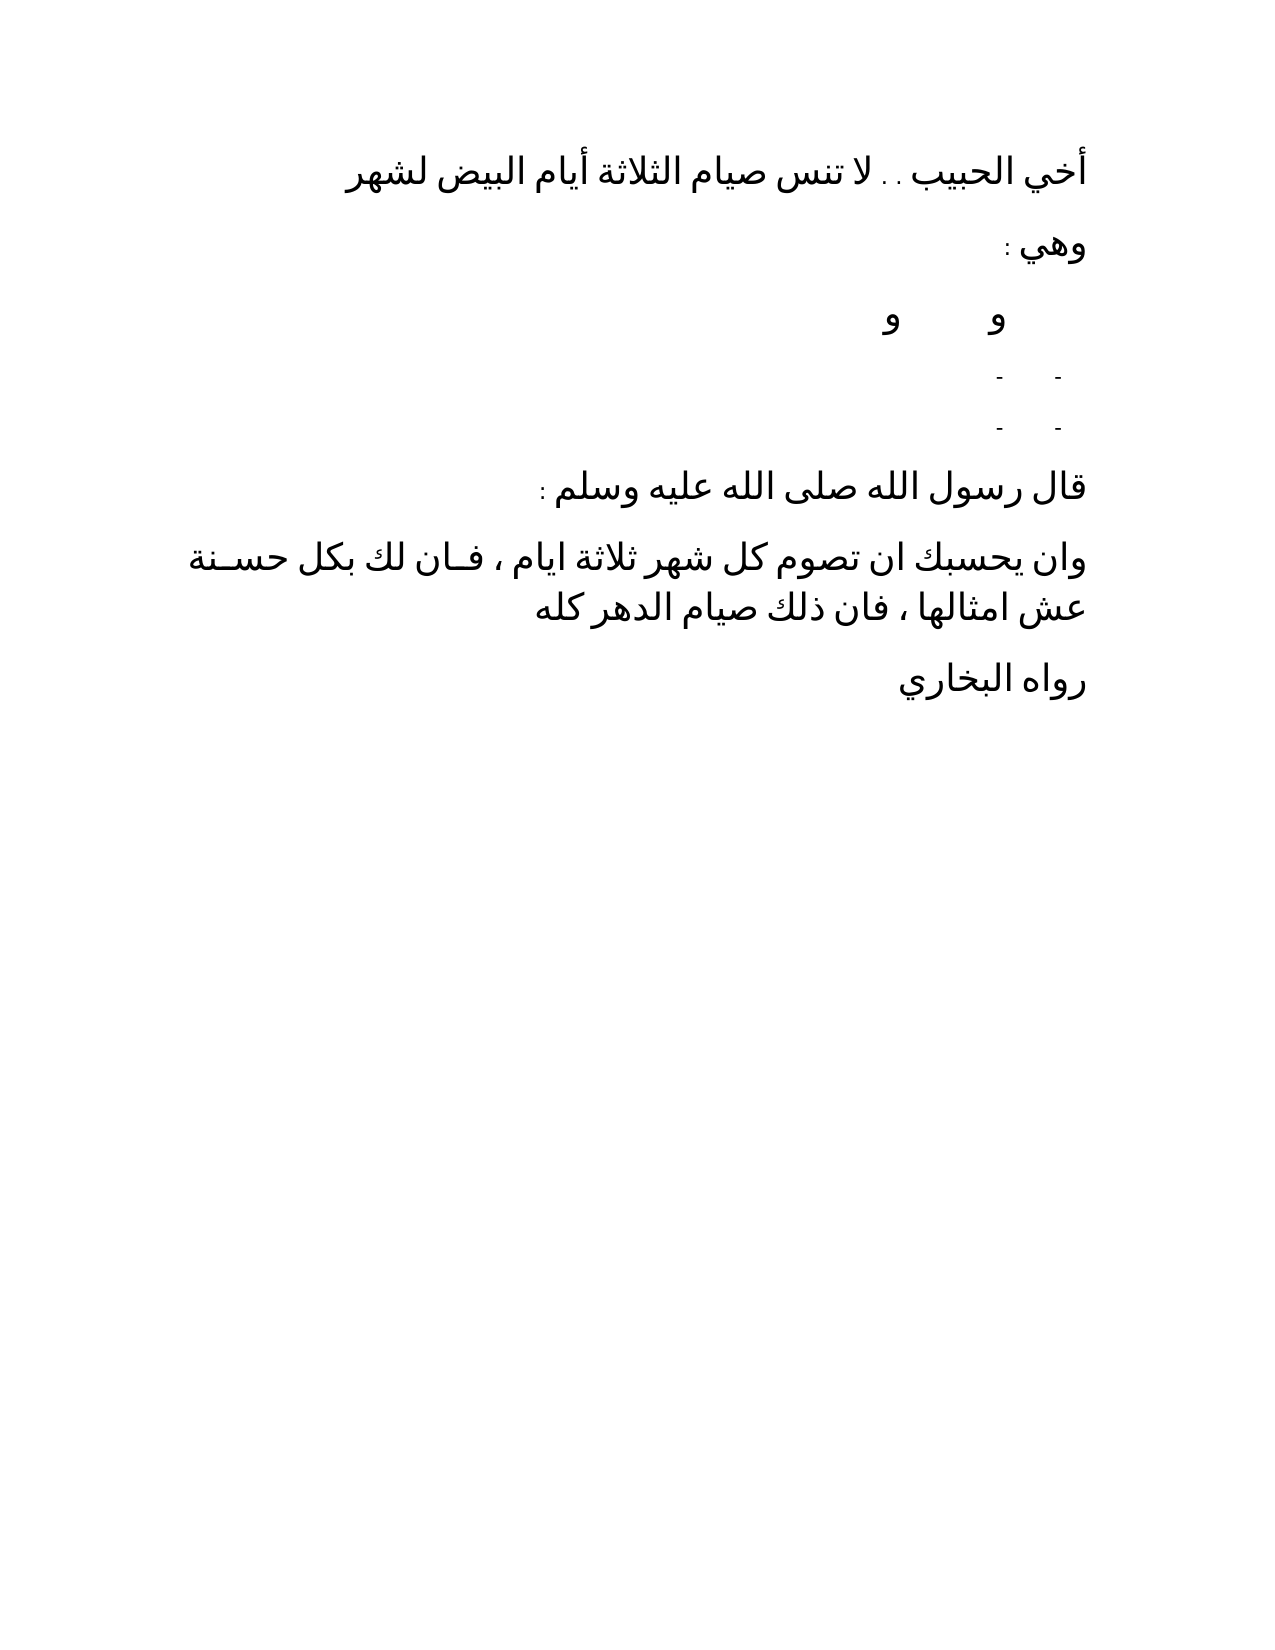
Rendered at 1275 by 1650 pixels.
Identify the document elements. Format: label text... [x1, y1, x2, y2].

text قال رسول الله صلى الله عليه وسلم : [187, 465, 1087, 508]
text أخي الحبيب . . لا تنس صيام الثلاثة أيام البيض لشهر [187, 150, 1087, 194]
text رواه البخاري [187, 657, 1087, 701]
text - - [187, 363, 1087, 389]
text و و [187, 292, 1087, 336]
text - - [187, 414, 1087, 440]
text وان يحسبك ان تصوم كل شهر ثلاثة ايام ، فان لك بكل حسنة عش امثالها ، فان ذلك صيام الدهر كله [187, 536, 1087, 629]
text وهي : [187, 221, 1087, 264]
